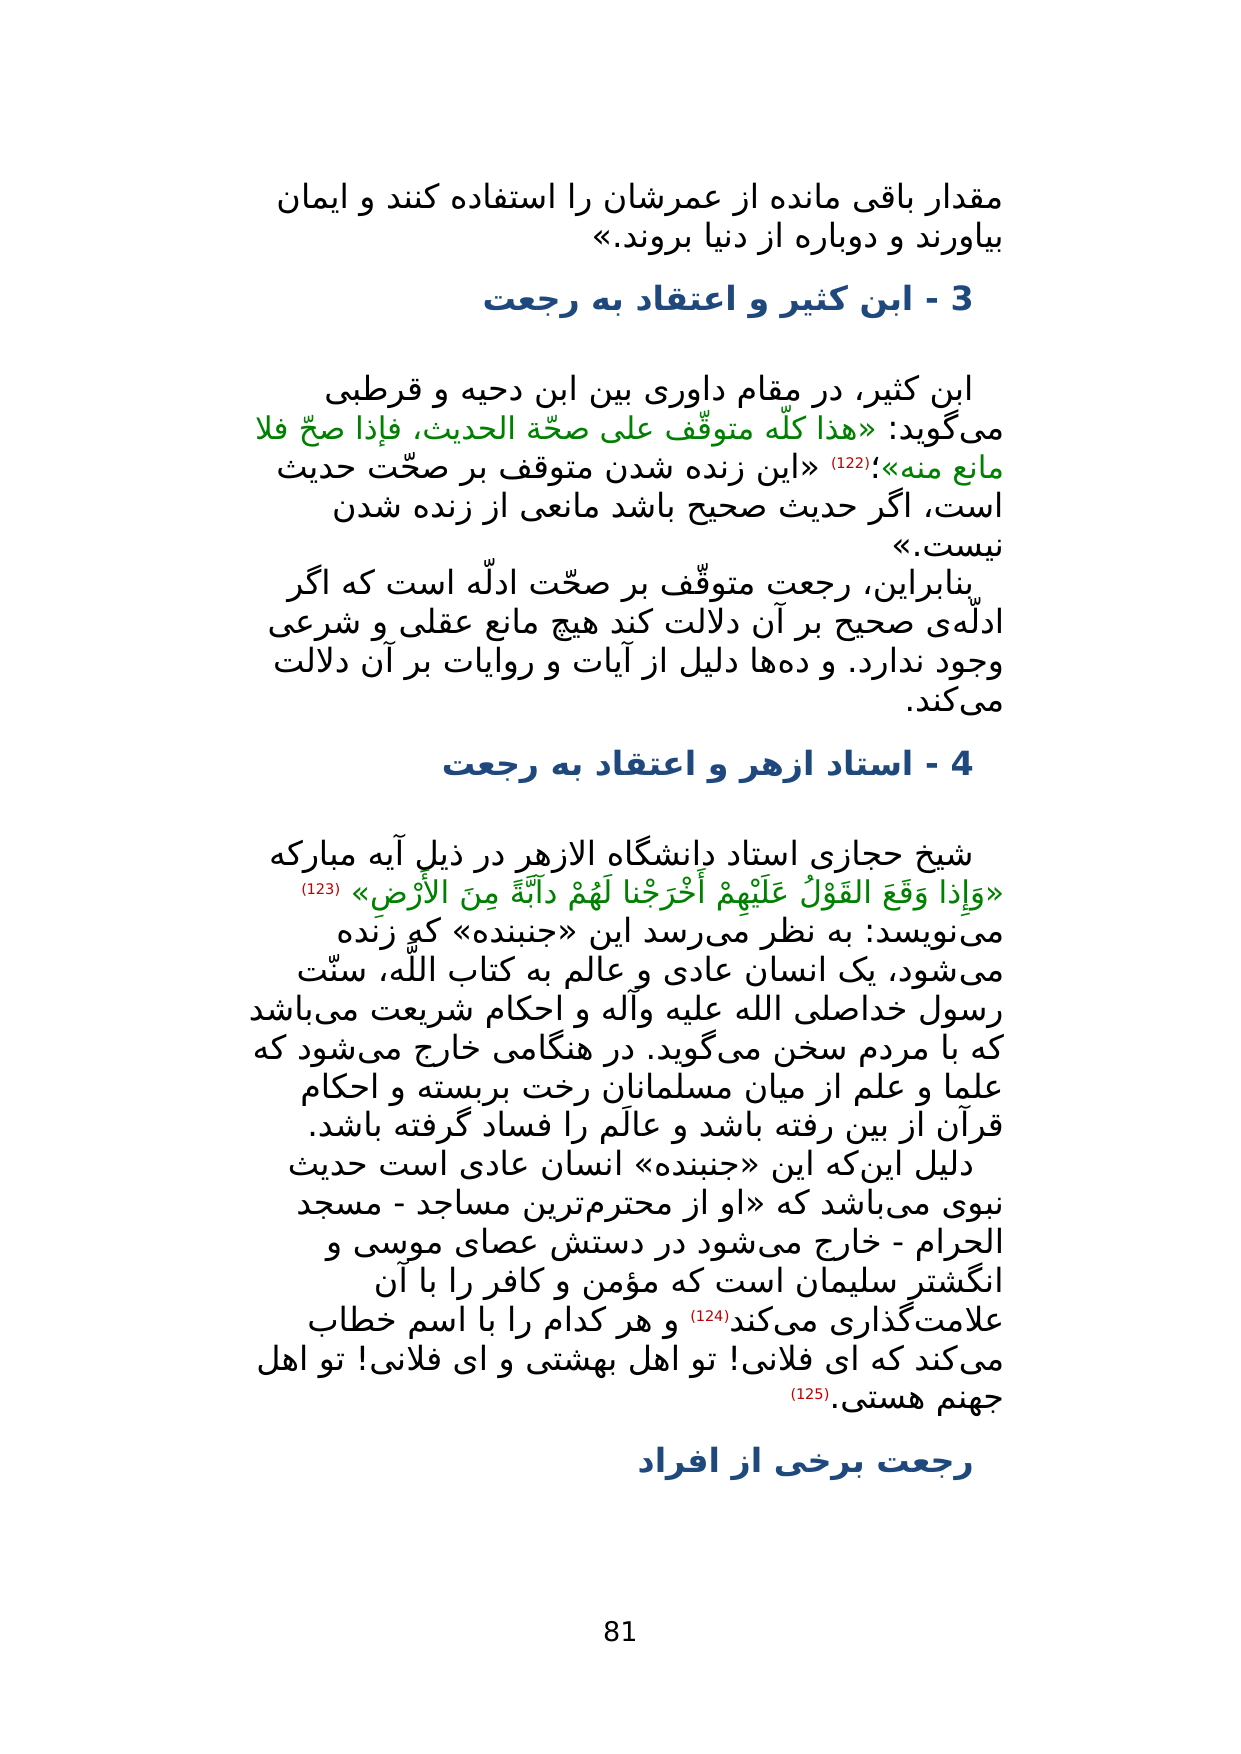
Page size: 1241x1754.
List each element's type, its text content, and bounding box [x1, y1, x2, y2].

text شیخ حجازی استاد دانشگاه الازهر در ذیل آیه مبارکه «وَإِذا وَقَعَ القَوْلُ عَلَیْهِمْ أَخْرَجْنا لَهُمْ دآبَّةً مِنَ الأَرْضِ» (123) می‌نویسد: به نظر می‌رسد این «جنبنده» که زنده می‌شود، یک انسان عادی و عالم به کتاب اللَّه، سنّت رسول خداصلی الله علیه وآله و احکام شریعت می‌باشد که با مردم سخن می‌گوید. در هنگامی خارج می‌شود که علما و علم از میان مسلمانان رخت بربسته و احکام قرآن از بین رفته باشد و عالَم را فساد گرفته باشد. [236, 834, 1004, 1145]
text دلیل این‌که این «جنبنده» انسان عادی است حدیث نبوی می‌باشد که «او از محترم‌ترین مساجد - مسجد الحرام - خارج می‌شود در دستش عصای موسی و انگشتر سلیمان است که مؤمن و کافر را با آن علامت‌گذاری می‌کند(124) و هر کدام را با اسم خطاب می‌کند که ای فلانی! تو اهل بهشتی و ای فلانی! تو اهل جهنم هستی.(125) [236, 1145, 1004, 1417]
text بنابراین، رجعت متوقّف بر صحّت ادلّه است که اگر ادلّه‌ی صحیح بر آن دلالت کند هیچ مانع عقلی و شرعی وجود ندارد. و ده‌ها دلیل از آیات و روایات بر آن دلالت می‌کند. [236, 564, 1004, 719]
subtitle رجعت برخی از افراد [236, 1442, 1004, 1481]
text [236, 177, 1004, 255]
subtitle 4 - استاد ازهر و اعتقاد به رجعت [236, 744, 1004, 783]
text ابن کثیر، در مقام داوری بین ابن دحیه و قرطبی می‌گوید: «هذا کلّه متوقّف علی صحّة الحدیث، فإذا صحّ فلا مانع منه»؛(122) «این زنده شدن متوقف بر صحّت حدیث است، اگر حدیث صحیح باشد مانعی از زنده شدن نیست.» [236, 369, 1004, 564]
subtitle 3 - ابن کثیر و اعتقاد به رجعت [236, 280, 1004, 319]
